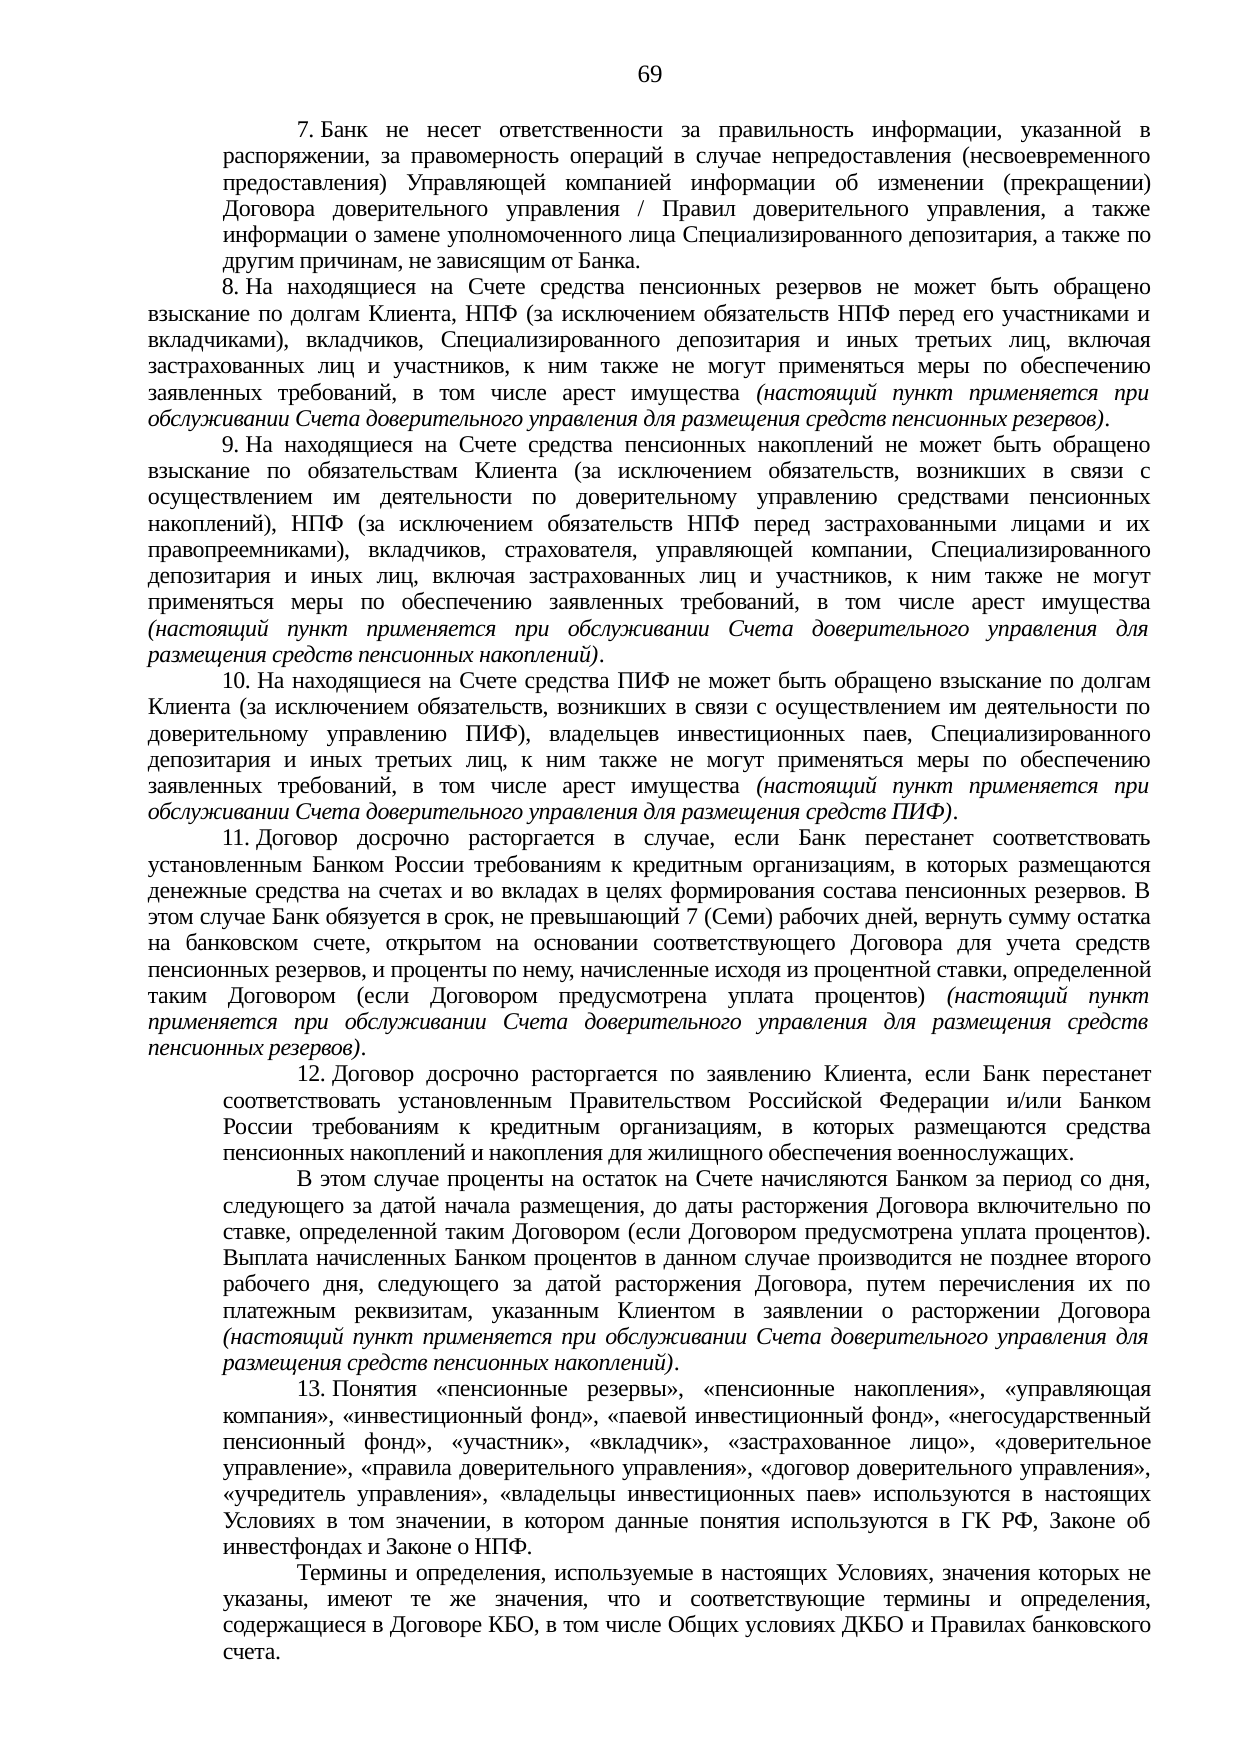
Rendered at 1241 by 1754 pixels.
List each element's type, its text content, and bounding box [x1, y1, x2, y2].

text В этом случае проценты на остаток на Счете начисляются Банком за период со дня, следующего за датой начала размещения, до даты расторжения Договора включительно по ставке, определенной таким Договором (если Договором предусмотрена уплата процентов). Выплата начисленных Банком процентов в данном случае производится не позднее второго рабочего дня, следующего за датой расторжения Договора, путем перечисления их по платежным реквизитам, указанным Клиентом в заявлении о расторжении Договора (настоящий пункт применяется при обслуживании Счета доверительного управления для размещения средств пенсионных накоплений). [223, 1166, 1152, 1376]
text Термины и определения, используемые в настоящих Условиях, значения которых не указаны, имеют те же значения, что и соответствующие термины и определения, содержащиеся в Договоре КБО, в том числе Общих условиях ДКБО и Правилах банковского счета. [223, 1559, 1152, 1664]
list 8. На находящиеся на Счете средства пенсионных резервов не может быть обращено взыскание по долгам Клиента, НПФ (за исключением обязательств НПФ перед его участниками и вкладчиками), вкладчиков, Специализированного депозитария и иных третьих лиц, включая застрахованных лиц и участников, к ним также не могут применяться меры по обеспечению заявленных требований, в том числе арест имущества (настоящий пункт применяется при обслуживании Счета доверительного управления для размещения средств пенсионных резервов). [148, 274, 1152, 431]
list 11. Договор досрочно расторгается в случае, если Банк перестанет соответствовать установленным Банком России требованиям к кредитным организациям, в которых размещаются денежные средства на счетах и во вкладах в целях формирования состава пенсионных резервов. В этом случае Банк обязуется в срок, не превышающий 7 (Семи) рабочих дней, вернуть сумму остатка на банковском счете, открытом на основании соответствующего Договора для учета средств пенсионных резервов, и проценты по нему, начисленные исходя из процентной ставки, определенной таким Договором (если Договором предусмотрена уплата процентов) (настоящий пункт применяется при обслуживании Счета доверительного управления для размещения средств пенсионных резервов). [148, 825, 1152, 1061]
text 12. Договор досрочно расторгается по заявлению Клиента, если Банк перестанет соответствовать установленным Правительством Российской Федерации и/или Банком России требованиям к кредитным организациям, в которых размещаются средства пенсионных накоплений и накопления для жилищного обеспечения военнослужащих. [223, 1061, 1152, 1166]
list 9. На находящиеся на Счете средства пенсионных накоплений не может быть обращено взыскание по обязательствам Клиента (за исключением обязательств, возникших в связи с осуществлением им деятельности по доверительному управлению средствами пенсионных накоплений), НПФ (за исключением обязательств НПФ перед застрахованными лицами и их правопреемниками), вкладчиков, страхователя, управляющей компании, Специализированного депозитария и иных лиц, включая застрахованных лиц и участников, к ним также не могут применяться меры по обеспечению заявленных требований, в том числе арест имущества (настоящий пункт применяется при обслуживании Счета доверительного управления для размещения средств пенсионных накоплений). [148, 431, 1152, 667]
list 10. На находящиеся на Счете средства ПИФ не может быть обращено взыскание по долгам Клиента (за исключением обязательств, возникших в связи с осуществлением им деятельности по доверительному управлению ПИФ), владельцев инвестиционных паев, Специализированного депозитария и иных третьих лиц, к ним также не могут применяться меры по обеспечению заявленных требований, в том числе арест имущества (настоящий пункт применяется при обслуживании Счета доверительного управления для размещения средств ПИФ). [148, 667, 1152, 825]
text 13. Понятия «пенсионные резервы», «пенсионные накопления», «управляющая компания», «инвестиционный фонд», «паевой инвестиционный фонд», «негосударственный пенсионный фонд», «участник», «вкладчик», «застрахованное лицо», «доверительное управление», «правила доверительного управления», «договор доверительного управления», «учредитель управления», «владельцы инвестиционных паев» используются в настоящих Условиях в том значении, в котором данные понятия используются в ГК РФ, Законе об инвестфондах и Законе о НПФ. [223, 1376, 1152, 1559]
text 7. Банк не несет ответственности за правильность информации, указанной в распоряжении, за правомерность операций в случае непредоставления (несвоевременного предоставления) Управляющей компанией информации об изменении (прекращении) Договора доверительного управления / Правил доверительного управления, а также информации о замене уполномоченного лица Специализированного депозитария, а также по другим причинам, не зависящим от Банка. [223, 117, 1152, 274]
